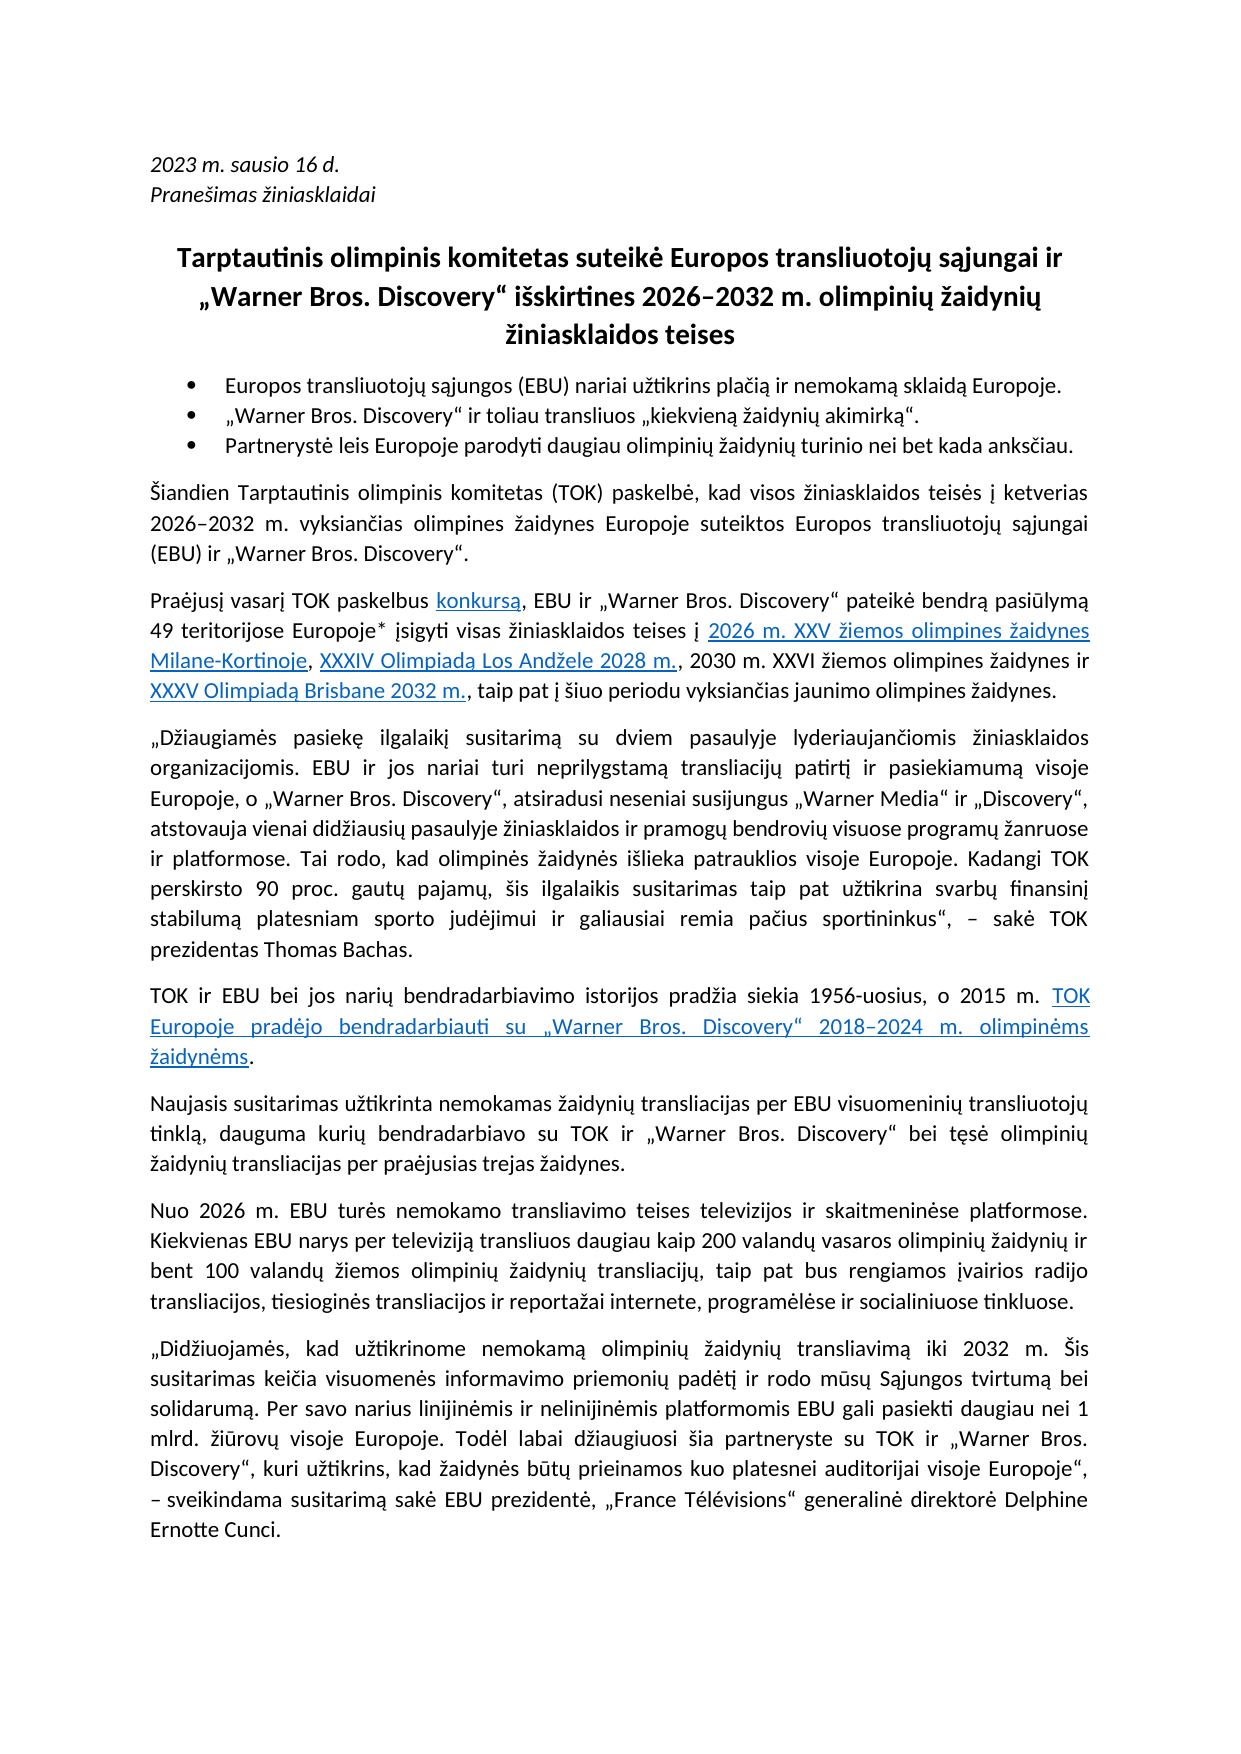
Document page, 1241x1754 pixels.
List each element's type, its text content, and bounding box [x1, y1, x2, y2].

text Naujasis susitarimas užtikrinta nemokamas žaidynių transliacijas per EBU visuomeninių transliuotojų tinklą, dauguma kurių bendradarbiavo su TOK ir „Warner Bros. Discovery“ bei tęsė olimpinių žaidynių transliacijas per praėjusias trejas žaidynes. [150, 1089, 1090, 1177]
text 2023 m. sausio 16 d. [150, 150, 1090, 178]
text „Džiaugiamės pasiekę ilgalaikį susitarimą su dviem pasaulyje lyderiaujančiomis žiniasklaidos organizacijomis. EBU ir jos nariai turi neprilygstamą transliacijų patirtį ir pasiekiamumą visoje Europoje, o „Warner Bros. Discovery“, atsiradusi neseniai susijungus „Warner Media“ ir „Discovery“, atstovauja vienai didžiausių pasaulyje žiniasklaidos ir pramogų bendrovių visuose programų žanruose ir platformose. Tai rodo, kad olimpinės žaidynės išlieka patrauklios visoje Europoje. Kadangi TOK perskirsto 90 proc. gautų pajamų, šis ilgalaikis susitarimas taip pat užtikrina svarbų finansinį stabilumą platesniam sporto judėjimui ir galiausiai remia pačius sportininkus“, – sakė TOK prezidentas Thomas Bachas. [150, 723, 1090, 963]
text Tarptautinis olimpinis komitetas suteikė Europos transliuotojų sąjungai ir „Warner Bros. Discovery“ išskirtines 2026–2032 m. olimpinių žaidynių žiniasklaidos teises [150, 239, 1090, 352]
text „Didžiuojamės, kad užtikrinome nemokamą olimpinių žaidynių transliavimą iki 2032 m. Šis susitarimas keičia visuomenės informavimo priemonių padėtį ir rodo mūsų Sąjungos tvirtumą bei solidarumą. Per savo narius linijinėmis ir nelinijinėmis platformomis EBU gali pasiekti daugiau nei 1 mlrd. žiūrovų visoje Europoje. Todėl labai džiaugiuosi šia partneryste su TOK ir „Warner Bros. Discovery“, kuri užtikrins, kad žaidynės būtų prieinamos kuo platesnei auditorijai visoje Europoje“, – sveikindama susitarimą sakė EBU prezidentė, „France Télévisions“ generalinė direktorė Delphine Ernotte Cunci. [150, 1334, 1090, 1543]
text TOK ir EBU bei jos narių bendradarbiavimo istorijos pradžia siekia 1956-uosius, o 2015 m. TOK Europoje pradėjo bendradarbiauti su „Warner Bros. Discovery“ 2018–2024 m. olimpinėms žaidynėms. [150, 1037, 1090, 1070]
text Šiandien Tarptautinis olimpinis komitetas (TOK) paskelbė, kad visos žiniasklaidos teisės į ketverias 2026–2032 m. vyksiančias olimpines žaidynes Europoje suteiktos Europos transliuotojų sąjungai (EBU) ir „Warner Bros. Discovery“. [150, 478, 1090, 567]
text Nuo 2026 m. EBU turės nemokamo transliavimo teises televizijos ir skaitmeninėse platformose. Kiekvienas EBU narys per televiziją transliuos daugiau kaip 200 valandų vasaros olimpinių žaidynių ir bent 100 valandų žiemos olimpinių žaidynių transliacijų, taip pat bus rengiamos įvairios radijo transliacijos, tiesioginės transliacijos ir reportažai internete, programėlėse ir socialiniuose tinkluose. [150, 1196, 1090, 1315]
list Partnerystė leis Europoje parodyti daugiau olimpinių žaidynių turinio nei bet kada anksčiau. [187, 432, 1090, 459]
list Europos transliuotojų sąjungos (EBU) nariai užtikrins plačią ir nemokamą sklaidą Europoje. [187, 371, 1090, 399]
list „Warner Bros. Discovery“ ir toliau transliuos „kiekvieną žaidynių akimirką“. [187, 401, 1090, 429]
text Pranešimas žiniasklaidai [150, 180, 1090, 208]
text Praėjusį vasarį TOK paskelbus konkursą, EBU ir „Warner Bros. Discovery“ pateikė bendrą pasiūlymą 49 teritorijose Europoje* įsigyti visas žiniasklaidos teises į 2026 m. XXV žiemos olimpines žaidynes Milane-Kortinoje, XXXIV Olimpiadą Los Andžele 2028 m., 2030 m. XXVI žiemos olimpines žaidynes ir XXXV Olimpiadą Brisbane 2032 m., taip pat į šiuo periodu vyksiančias jaunimo olimpines žaidynes. [150, 586, 1090, 704]
text TOK ir EBU bei jos narių bendradarbiavimo istorijos pradžia siekia 1956-uosius, o 2015 m. TOK Europoje pradėjo bendradarbiauti su „Warner Bros. Discovery“ 2018–2024 m. olimpinėms žaidynėms. [150, 982, 1090, 1036]
